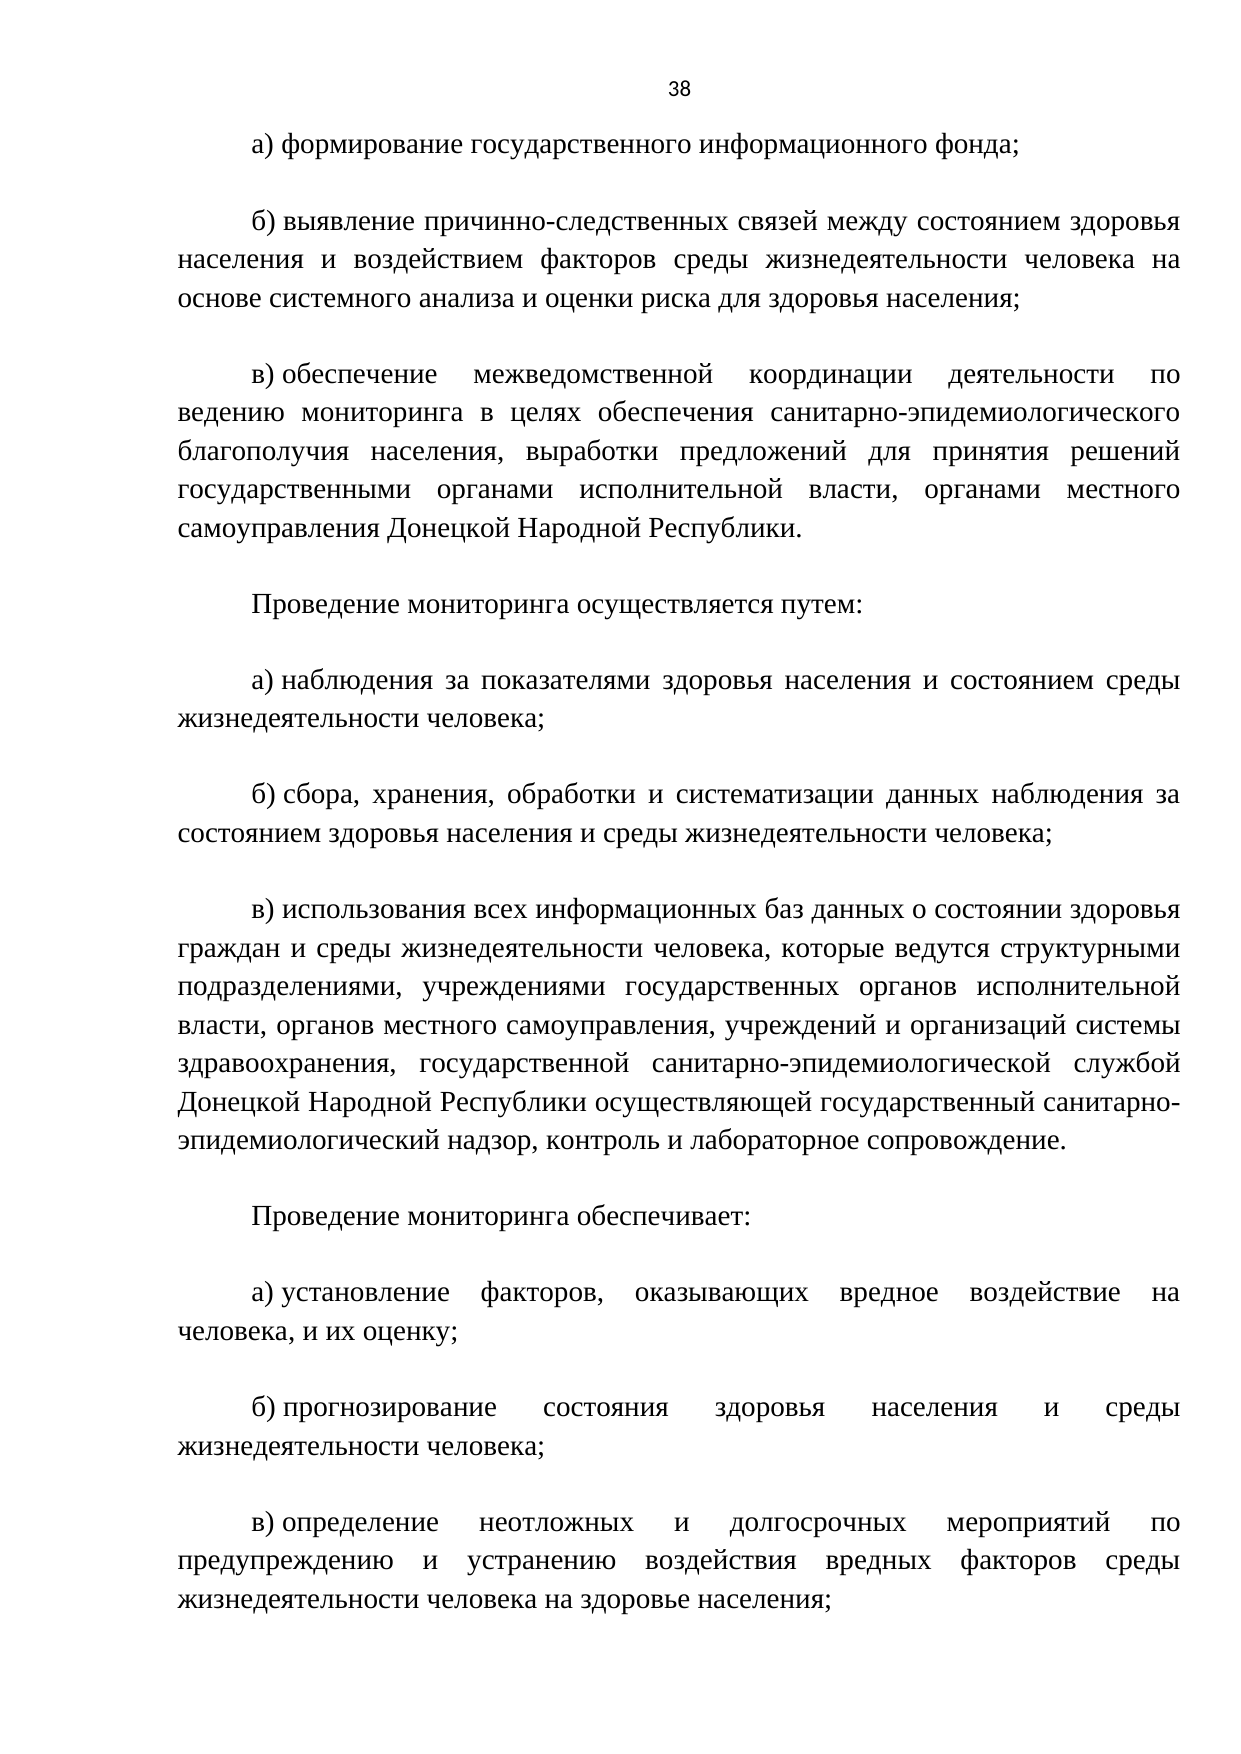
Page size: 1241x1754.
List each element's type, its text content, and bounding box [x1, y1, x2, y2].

text Проведение мониторинга осуществляется путем: [177, 586, 1181, 619]
text а) наблюдения за показателями здоровья населения и состоянием среды жизнедеятельности человека; [177, 662, 1181, 734]
text б) сбора, хранения, обработки и систематизации данных наблюдения за состоянием здоровья населения и среды жизнедеятельности человека; [177, 777, 1181, 849]
text а) формирование государственного информационного фонда; [177, 127, 1181, 160]
text б) выявление причинно-следственных связей между состоянием здоровья населения и воздействием факторов среды жизнедеятельности человека на основе системного анализа и оценки риска для здоровья населения; [177, 203, 1181, 313]
text а) установление факторов, оказывающих вредное воздействие на человека, и их оценку; [177, 1274, 1181, 1347]
text в) обеспечение межведомственной координации деятельности по ведению мониторинга в целях обеспечения санитарно-эпидемиологического благополучия населения, выработки предложений для принятия решений государственными органами исполнительной власти, органами местного самоуправления Донецкой Народной Республики. [177, 356, 1181, 543]
text Проведение мониторинга обеспечивает: [177, 1198, 1181, 1232]
text в) определение неотложных и долгосрочных мероприятий по предупреждению и устранению воздействия вредных факторов среды жизнедеятельности человека на здоровье населения; [177, 1504, 1181, 1614]
text в) использования всех информационных баз данных о состоянии здоровья граждан и среды жизнедеятельности человека, которые ведутся структурными подразделениями, учреждениями государственных органов исполнительной власти, органов местного самоуправления, учреждений и организаций системы здравоохранения, государственной санитарно-эпидемиологической службой Донецкой Народной Республики осуществляющей государственный санитарно-эпидемиологический надзор, контроль и лабораторное сопровождение. [177, 891, 1181, 1156]
text б) прогнозирование состояния здоровья населения и среды жизнедеятельности человека; [177, 1389, 1181, 1461]
